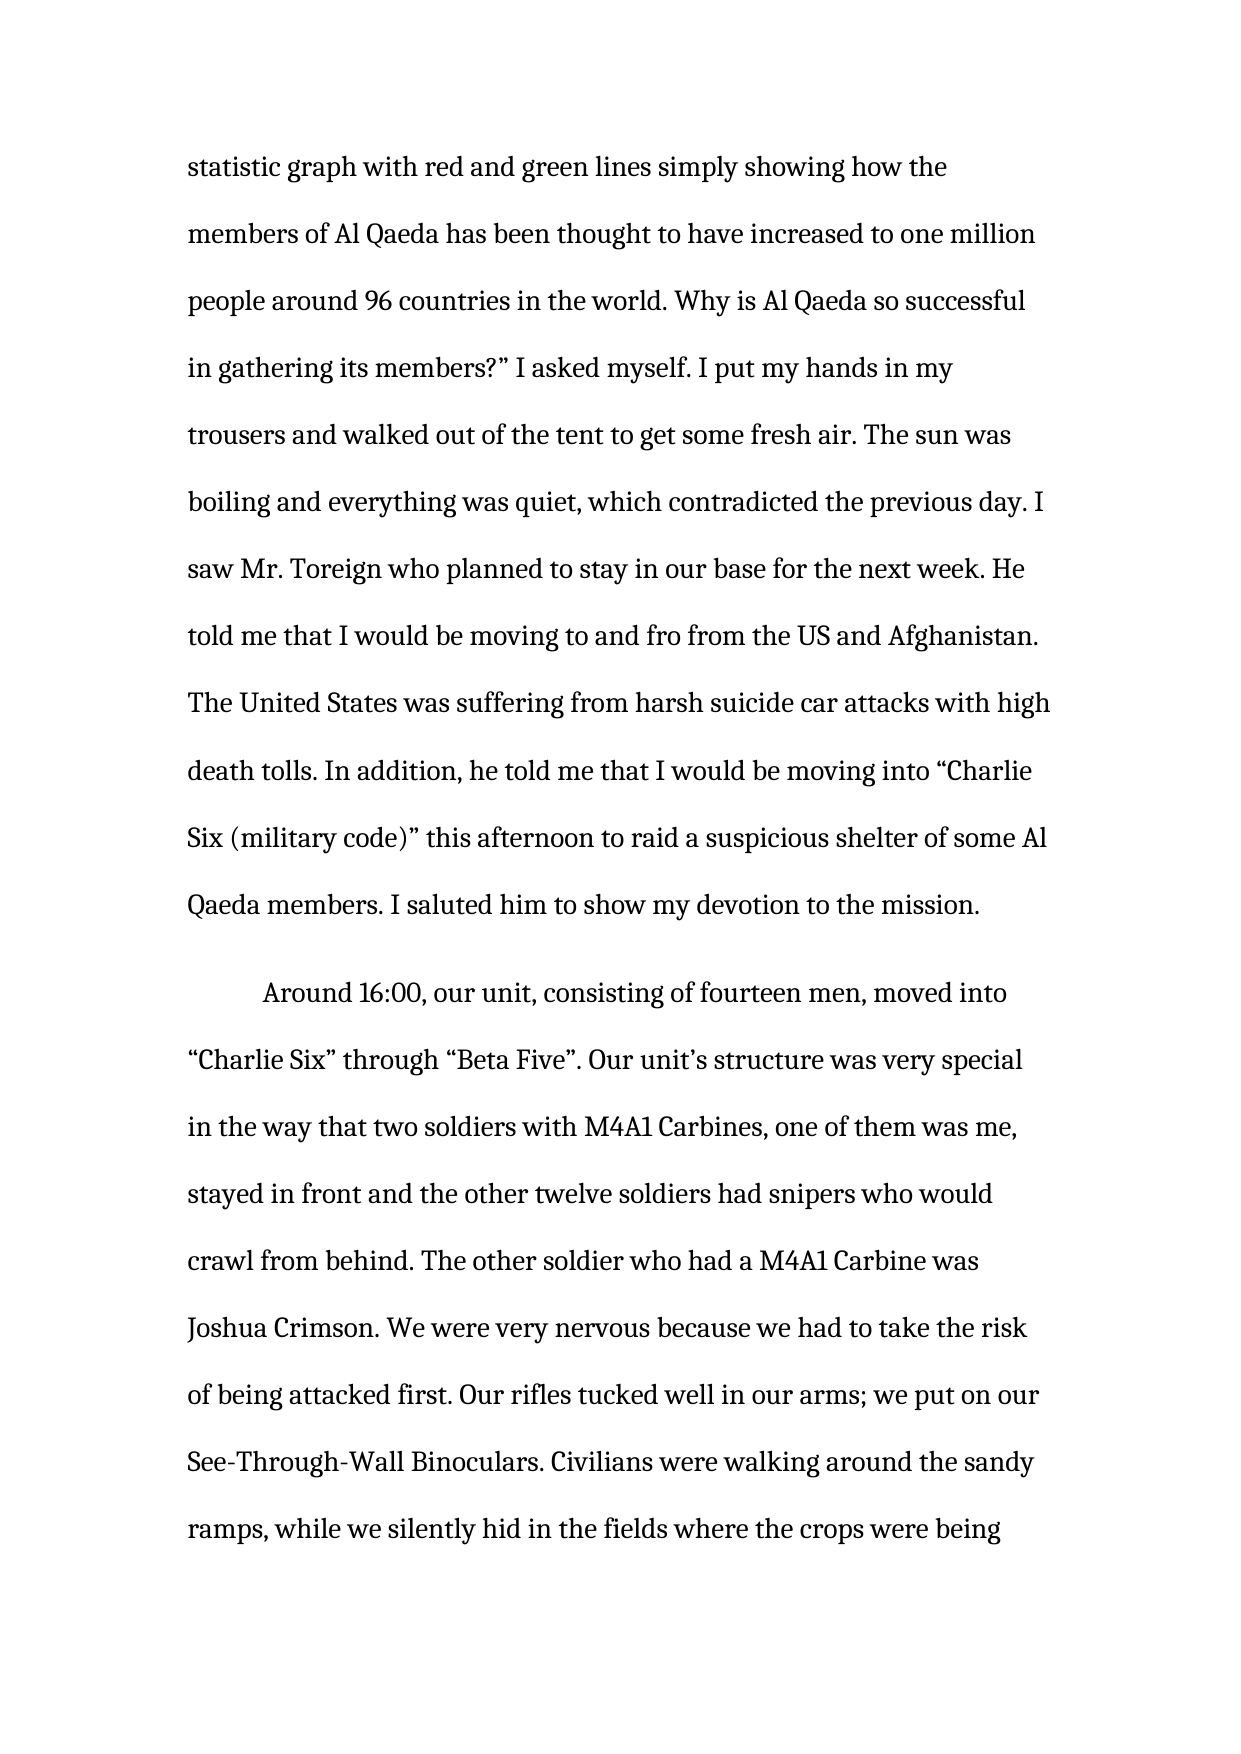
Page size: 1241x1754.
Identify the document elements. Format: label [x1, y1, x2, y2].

text [187, 150, 1053, 921]
text [187, 976, 1053, 1546]
